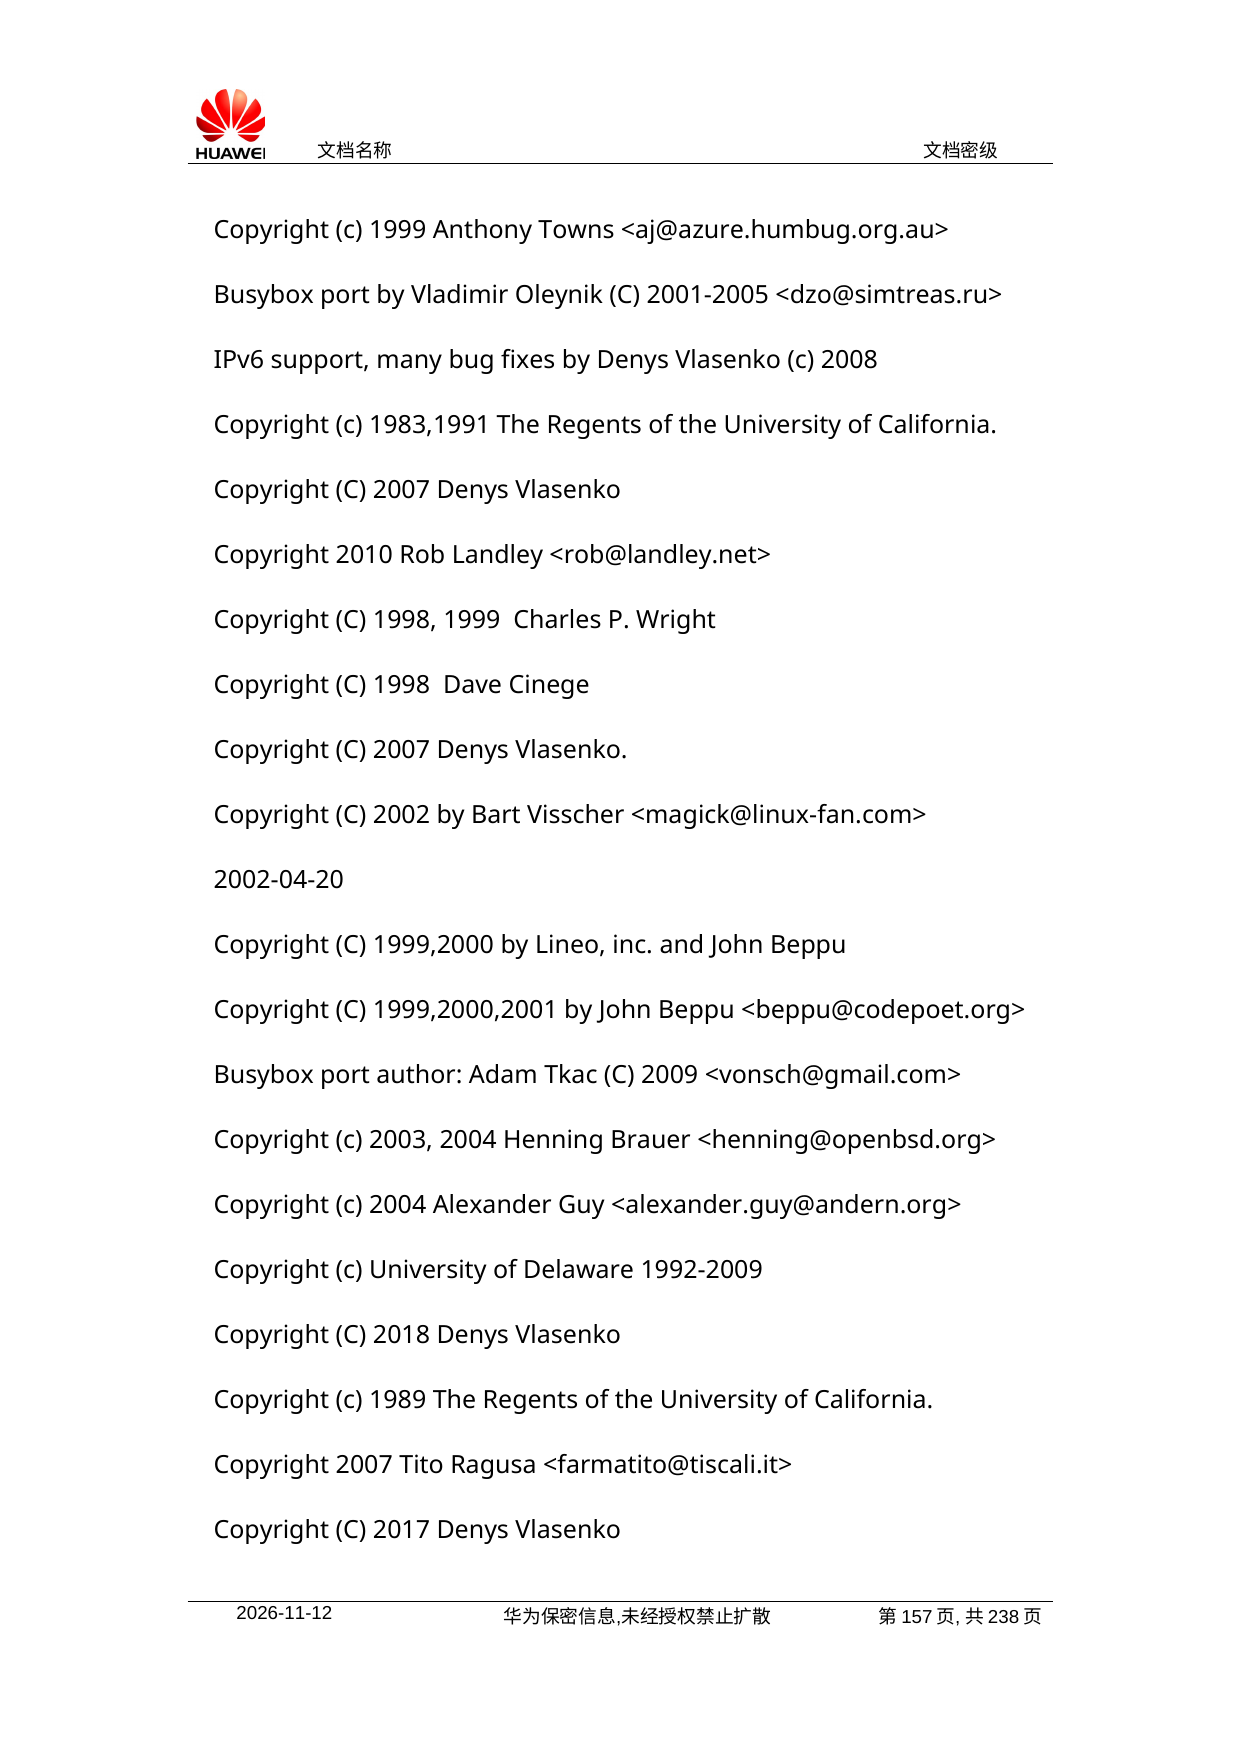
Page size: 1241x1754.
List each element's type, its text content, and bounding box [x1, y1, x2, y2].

text Copyright (c) University of Delaware 1992-2009 [187, 1236, 1053, 1301]
text IPv6 support, many bug fixes by Denys Vlasenko (c) 2008 [187, 326, 1053, 391]
text Copyright (c) 2004 Alexander Guy <alexander.guy@andern.org> [187, 1171, 1053, 1236]
text Busybox port by Vladimir Oleynik (C) 2001-2005 <dzo@simtreas.ru> [187, 261, 1053, 326]
text Copyright 2010 Rob Landley <rob@landley.net> [187, 521, 1053, 586]
text Copyright (C) 2007 Denys Vlasenko. [187, 716, 1053, 781]
text Busybox port author: Adam Tkac (C) 2009 <vonsch@gmail.com> [187, 1041, 1053, 1106]
text Copyright (C) 1998, 1999 Charles P. Wright [187, 586, 1053, 651]
text Copyright (c) 2003, 2004 Henning Brauer <henning@openbsd.org> [187, 1106, 1053, 1171]
text Copyright (c) 1983,1991 The Regents of the University of California. [187, 391, 1053, 456]
text Copyright (C) 2018 Denys Vlasenko [187, 1301, 1053, 1366]
text Copyright (C) 2017 Denys Vlasenko [187, 1496, 1053, 1561]
picture [196, 89, 265, 159]
text Copyright (C) 2007 Denys Vlasenko [187, 456, 1053, 521]
text Copyright (C) 1999,2000,2001 by John Beppu <beppu@codepoet.org> [187, 976, 1053, 1041]
text Copyright 2007 Tito Ragusa <farmatito@tiscali.it> [187, 1431, 1053, 1496]
text Copyright (C) 2002 by Bart Visscher <magick@linux-fan.com> [187, 781, 1053, 846]
text Copyright (c) 1989 The Regents of the University of California. [187, 1366, 1053, 1431]
text Copyright (c) 1999 Anthony Towns <aj@azure.humbug.org.au> [187, 196, 1053, 261]
text Copyright (C) 1998 Dave Cinege [187, 651, 1053, 716]
text 2002-04-20 [187, 846, 1053, 911]
text Copyright (C) 1999,2000 by Lineo, inc. and John Beppu [187, 911, 1053, 976]
